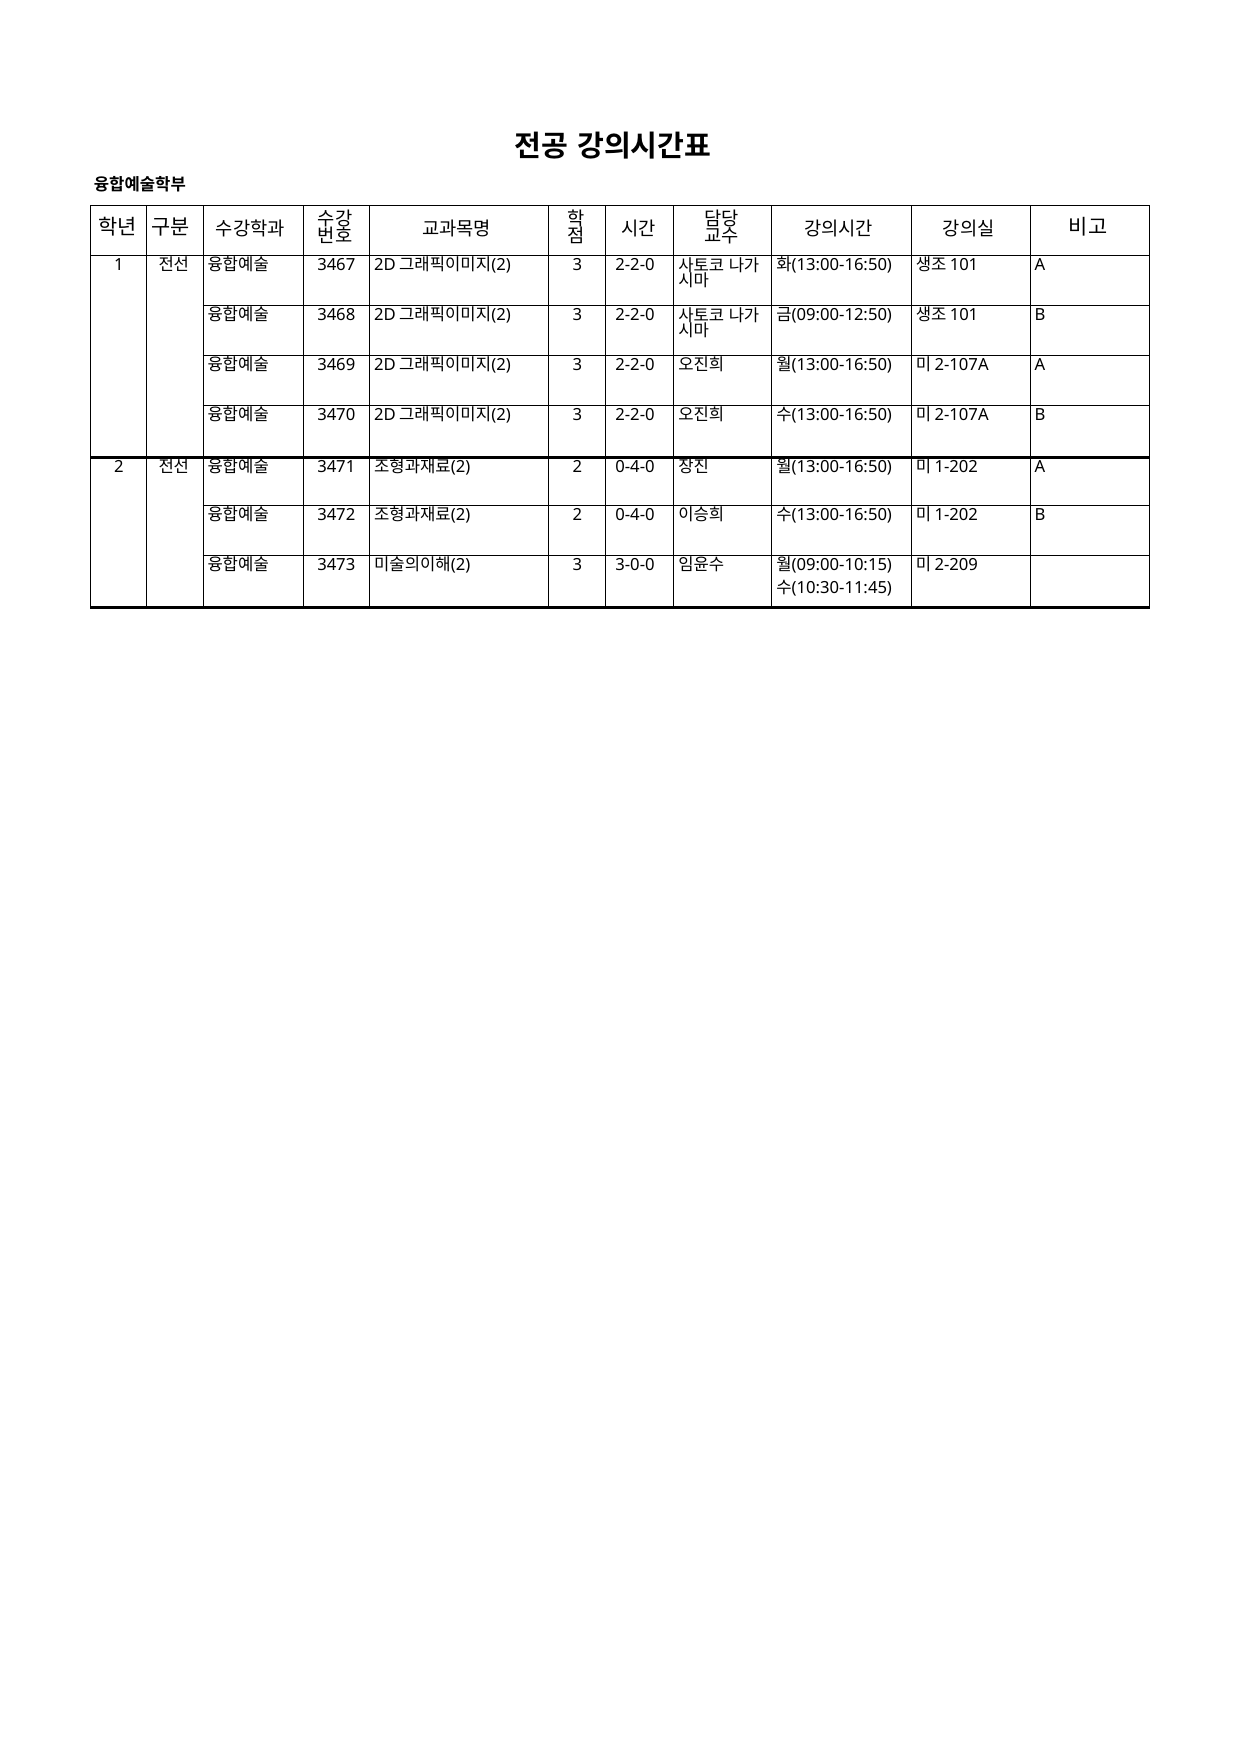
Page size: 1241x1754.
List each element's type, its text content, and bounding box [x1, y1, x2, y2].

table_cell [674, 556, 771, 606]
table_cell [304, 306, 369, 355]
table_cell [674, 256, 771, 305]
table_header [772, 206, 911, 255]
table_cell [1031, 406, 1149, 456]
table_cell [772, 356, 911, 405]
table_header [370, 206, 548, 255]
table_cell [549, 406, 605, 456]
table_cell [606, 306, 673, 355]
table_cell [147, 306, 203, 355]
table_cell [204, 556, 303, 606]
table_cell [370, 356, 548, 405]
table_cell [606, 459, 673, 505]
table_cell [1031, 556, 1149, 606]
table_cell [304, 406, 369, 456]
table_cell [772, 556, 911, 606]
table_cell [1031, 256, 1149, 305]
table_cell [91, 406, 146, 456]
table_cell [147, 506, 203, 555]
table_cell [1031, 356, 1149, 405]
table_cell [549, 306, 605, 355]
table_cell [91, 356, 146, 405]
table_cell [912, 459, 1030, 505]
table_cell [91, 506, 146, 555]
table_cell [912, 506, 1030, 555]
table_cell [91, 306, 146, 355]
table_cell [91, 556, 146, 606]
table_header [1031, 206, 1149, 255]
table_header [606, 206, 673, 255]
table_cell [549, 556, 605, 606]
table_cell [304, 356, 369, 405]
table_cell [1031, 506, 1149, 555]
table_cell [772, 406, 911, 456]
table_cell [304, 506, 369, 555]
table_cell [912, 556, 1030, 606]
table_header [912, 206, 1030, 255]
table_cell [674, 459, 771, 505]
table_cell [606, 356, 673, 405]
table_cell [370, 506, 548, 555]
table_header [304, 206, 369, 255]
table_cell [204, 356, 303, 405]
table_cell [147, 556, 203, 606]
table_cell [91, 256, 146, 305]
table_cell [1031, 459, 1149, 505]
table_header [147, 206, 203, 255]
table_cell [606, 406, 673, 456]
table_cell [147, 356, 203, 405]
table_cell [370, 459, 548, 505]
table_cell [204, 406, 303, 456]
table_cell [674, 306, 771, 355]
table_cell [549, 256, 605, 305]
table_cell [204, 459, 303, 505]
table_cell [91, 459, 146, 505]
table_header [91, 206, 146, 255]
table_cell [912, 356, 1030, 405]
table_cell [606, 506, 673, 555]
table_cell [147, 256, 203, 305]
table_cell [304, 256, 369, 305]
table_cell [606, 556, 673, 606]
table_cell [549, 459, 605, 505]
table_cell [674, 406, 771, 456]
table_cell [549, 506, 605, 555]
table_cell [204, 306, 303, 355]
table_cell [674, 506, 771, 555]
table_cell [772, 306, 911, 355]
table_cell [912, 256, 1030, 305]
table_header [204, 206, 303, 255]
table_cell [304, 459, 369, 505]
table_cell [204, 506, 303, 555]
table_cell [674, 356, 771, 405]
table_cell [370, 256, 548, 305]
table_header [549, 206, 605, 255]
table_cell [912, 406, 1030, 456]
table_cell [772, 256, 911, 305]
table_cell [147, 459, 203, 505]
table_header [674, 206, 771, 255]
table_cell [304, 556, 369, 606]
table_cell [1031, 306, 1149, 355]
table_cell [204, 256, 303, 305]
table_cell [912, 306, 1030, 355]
text 융합예술학부 [94, 172, 1161, 195]
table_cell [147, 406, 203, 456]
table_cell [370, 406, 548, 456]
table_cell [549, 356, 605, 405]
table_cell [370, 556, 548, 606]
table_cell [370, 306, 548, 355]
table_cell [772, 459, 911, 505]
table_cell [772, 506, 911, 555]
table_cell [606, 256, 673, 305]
